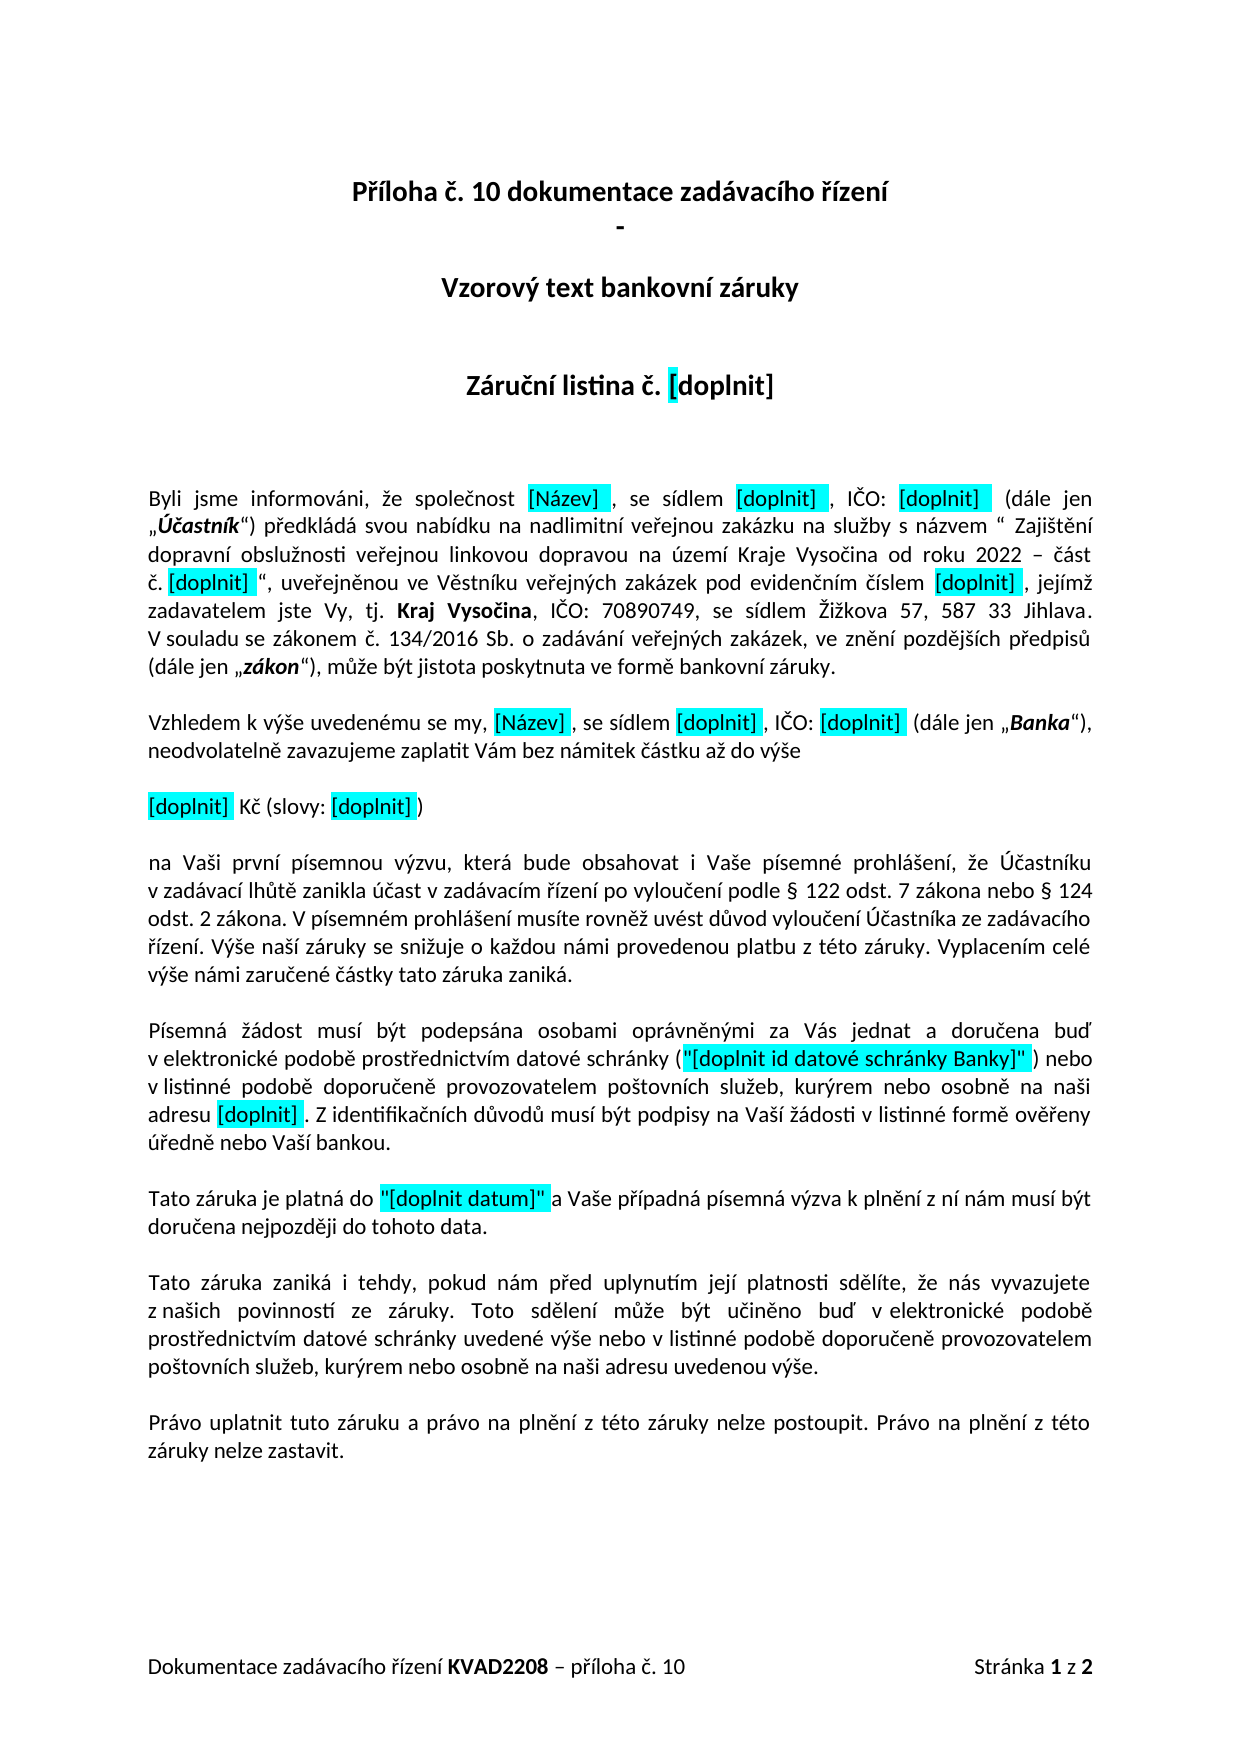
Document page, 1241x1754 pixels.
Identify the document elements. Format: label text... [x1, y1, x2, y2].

text Vzorový text bankovní záruky [148, 269, 1093, 304]
text Kč (slovy: ) [234, 792, 331, 820]
text Právo uplatnit tuto záruku a právo na plnění z této záruky nelze postoupit. Právo na plnění z této záruky nelze zastavit. [148, 1408, 1093, 1464]
text Záruční listina č. [678, 367, 1093, 403]
text Kč (slovy: ) [417, 792, 1093, 820]
text Příloha č. 10 dokumentace zadávacího řízení [148, 173, 1093, 208]
text Záruční listina č. [148, 367, 668, 403]
text na Vaši první písemnou výzvu, která bude obsahovat i Vaše písemné prohlášení, že Účastníku v zadávací lhůtě zanikla účast v zadávacím řízení po vyloučení podle § 122 odst. 7 zákona nebo § 124 odst. 2 zákona. V písemném prohlášení musíte rovněž uvést důvod vyloučení Účastníka ze zadávacího řízení. Výše naší záruky se snižuje o každou námi provedenou platbu z této záruky. Vyplacením celé výše námi zaručené částky tato záruka zaniká. [148, 848, 1093, 988]
text Písemná žádost musí být podepsána osobami oprávněnými za Vás jednat a doručena buď v elektronické podobě prostřednictvím datové schránky () nebo v listinné podobě doporučeně provozovatelem poštovních služeb, kurýrem nebo osobně na naši adresu . Z identifikačních důvodů musí být podpisy na Vaší žádosti v listinné formě ověřeny úředně nebo Vaší bankou. [148, 1016, 1093, 1156]
text Byli jsme informováni, že společnost , se sídlem , IČO: (dále jen „Účastník“) předkládá svou nabídku na nadlimitní veřejnou zakázku na služby s názvem “ Zajištění dopravní obslužnosti veřejnou linkovou dopravou na území Kraje Vysočina od roku 2022 – část č. “, uveřejněnou ve Věstníku veřejných zakázek pod evidenčním číslem , jejímž zadavatelem jste Vy, tj. Kraj Vysočina, IČO: 70890749, se sídlem Žižkova 57, 587 33 Jihlava. V souladu se zákonem č. 134/2016 Sb. o zadávání veřejných zakázek, ve znění pozdějších předpisů (dále jen „zákon“), může být jistota poskytnuta ve formě bankovní záruky. [148, 484, 1093, 680]
text Tato záruka zaniká i tehdy, pokud nám před uplynutím její platnosti sdělíte, že nás vyvazujete z našich povinností ze záruky. Toto sdělení může být učiněno buď v elektronické podobě prostřednictvím datové schránky uvedené výše nebo v listinné podobě doporučeně provozovatelem poštovních služeb, kurýrem nebo osobně na naši adresu uvedenou výše. [148, 1268, 1093, 1380]
text Tato záruka je platná do a Vaše případná písemná výzva k plnění z ní nám musí být doručena nejpozději do tohoto data. [148, 1184, 1093, 1240]
text Vzhledem k výše uvedenému se my, , se sídlem , IČO: (dále jen „Banka“), neodvolatelně zavazujeme zaplatit Vám bez námitek částku až do výše [148, 708, 1093, 764]
text - [148, 208, 1093, 244]
